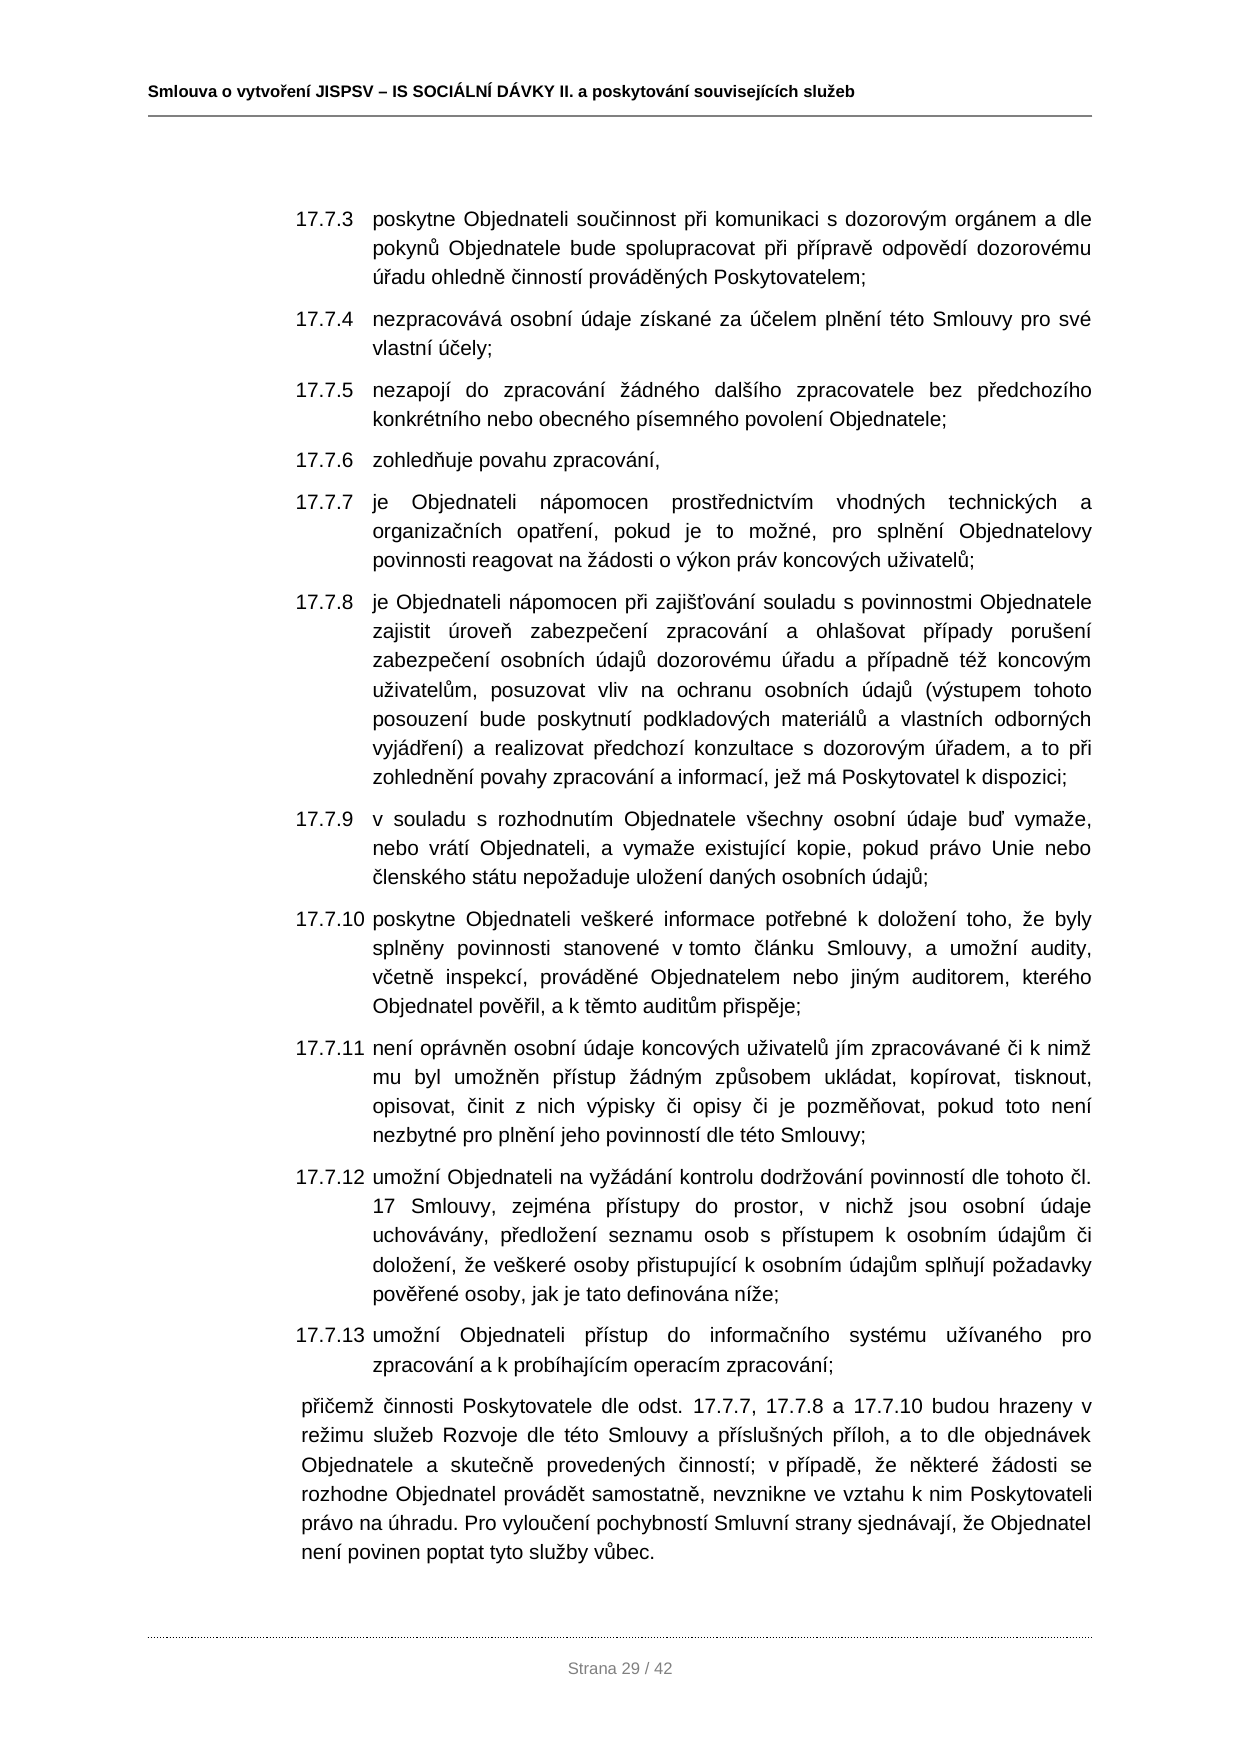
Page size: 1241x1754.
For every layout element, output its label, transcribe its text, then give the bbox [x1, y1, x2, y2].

list nezpracovává osobní údaje získané za účelem plnění této Smlouvy pro své vlastní účely; [295, 303, 1092, 361]
list poskytne Objednateli veškeré informace potřebné k doložení toho, že byly splněny povinnosti stanovené v tomto článku Smlouvy, a umožní audity, včetně inspekcí, prováděné Objednatelem nebo jiným auditorem, kterého Objednatel pověřil, a k těmto auditům přispěje; [295, 903, 1092, 1019]
list zohledňuje povahu zpracování, [295, 444, 1092, 474]
list poskytne Objednateli součinnost při komunikaci s dozorovým orgánem a dle pokynů Objednatele bude spolupracovat při přípravě odpovědí dozorovému úřadu ohledně činností prováděných Poskytovatelem; [295, 203, 1092, 290]
list umožní Objednateli na vyžádání kontrolu dodržování povinností dle tohoto čl. 17 Smlouvy, zejména přístupy do prostor, v nichž jsou osobní údaje uchovávány, předložení seznamu osob s přístupem k osobním údajům či doložení, že veškeré osoby přistupující k osobním údajům splňují požadavky pověřené osoby, jak je tato definována níže; [295, 1161, 1092, 1307]
list přičemž činnosti Poskytovatele dle odst. 17.7.7, 17.7.8 a 17.7.10 budou hrazeny v režimu služeb Rozvoje dle této Smlouvy a příslušných příloh, a to dle objednávek Objednatele a skutečně provedených činností; v případě, že některé žádosti se rozhodne Objednatel provádět samostatně, nevznikne ve vztahu k nim Poskytovateli právo na úhradu. Pro vyloučení pochybností Smluvní strany sjednávají, že Objednatel není povinen poptat tyto služby vůbec. [301, 1390, 1092, 1565]
list není oprávněn osobní údaje koncových uživatelů jím zpracovávané či k nimž mu byl umožněn přístup žádným způsobem ukládat, kopírovat, tisknout, opisovat, činit z nich výpisky či opisy či je pozměňovat, pokud toto není nezbytné pro plnění jeho povinností dle této Smlouvy; [295, 1032, 1092, 1149]
list v souladu s rozhodnutím Objednatele všechny osobní údaje buď vymaže, nebo vrátí Objednateli, a vymaže existující kopie, pokud právo Unie nebo členského státu nepožaduje uložení daných osobních údajů; [295, 803, 1092, 890]
list umožní Objednateli přístup do informačního systému užívaného pro zpracování a k probíhajícím operacím zpracování; [295, 1319, 1092, 1378]
list je Objednateli nápomocen prostřednictvím vhodných technických a organizačních opatření, pokud je to možné, pro splnění Objednatelovy povinnosti reagovat na žádosti o výkon práv koncových uživatelů; [295, 486, 1092, 574]
list nezapojí do zpracování žádného dalšího zpracovatele bez předchozího konkrétního nebo obecného písemného povolení Objednatele; [295, 374, 1092, 432]
list je Objednateli nápomocen při zajišťování souladu s povinnostmi Objednatele zajistit úroveň zabezpečení zpracování a ohlašovat případy porušení zabezpečení osobních údajů dozorovému úřadu a případně též koncovým uživatelům, posuzovat vliv na ochranu osobních údajů (výstupem tohoto posouzení bude poskytnutí podkladových materiálů a vlastních odborných vyjádření) a realizovat předchozí konzultace s dozorovým úřadem, a to při zohlednění povahy zpracování a informací, jež má Poskytovatel k dispozici; [295, 586, 1092, 790]
